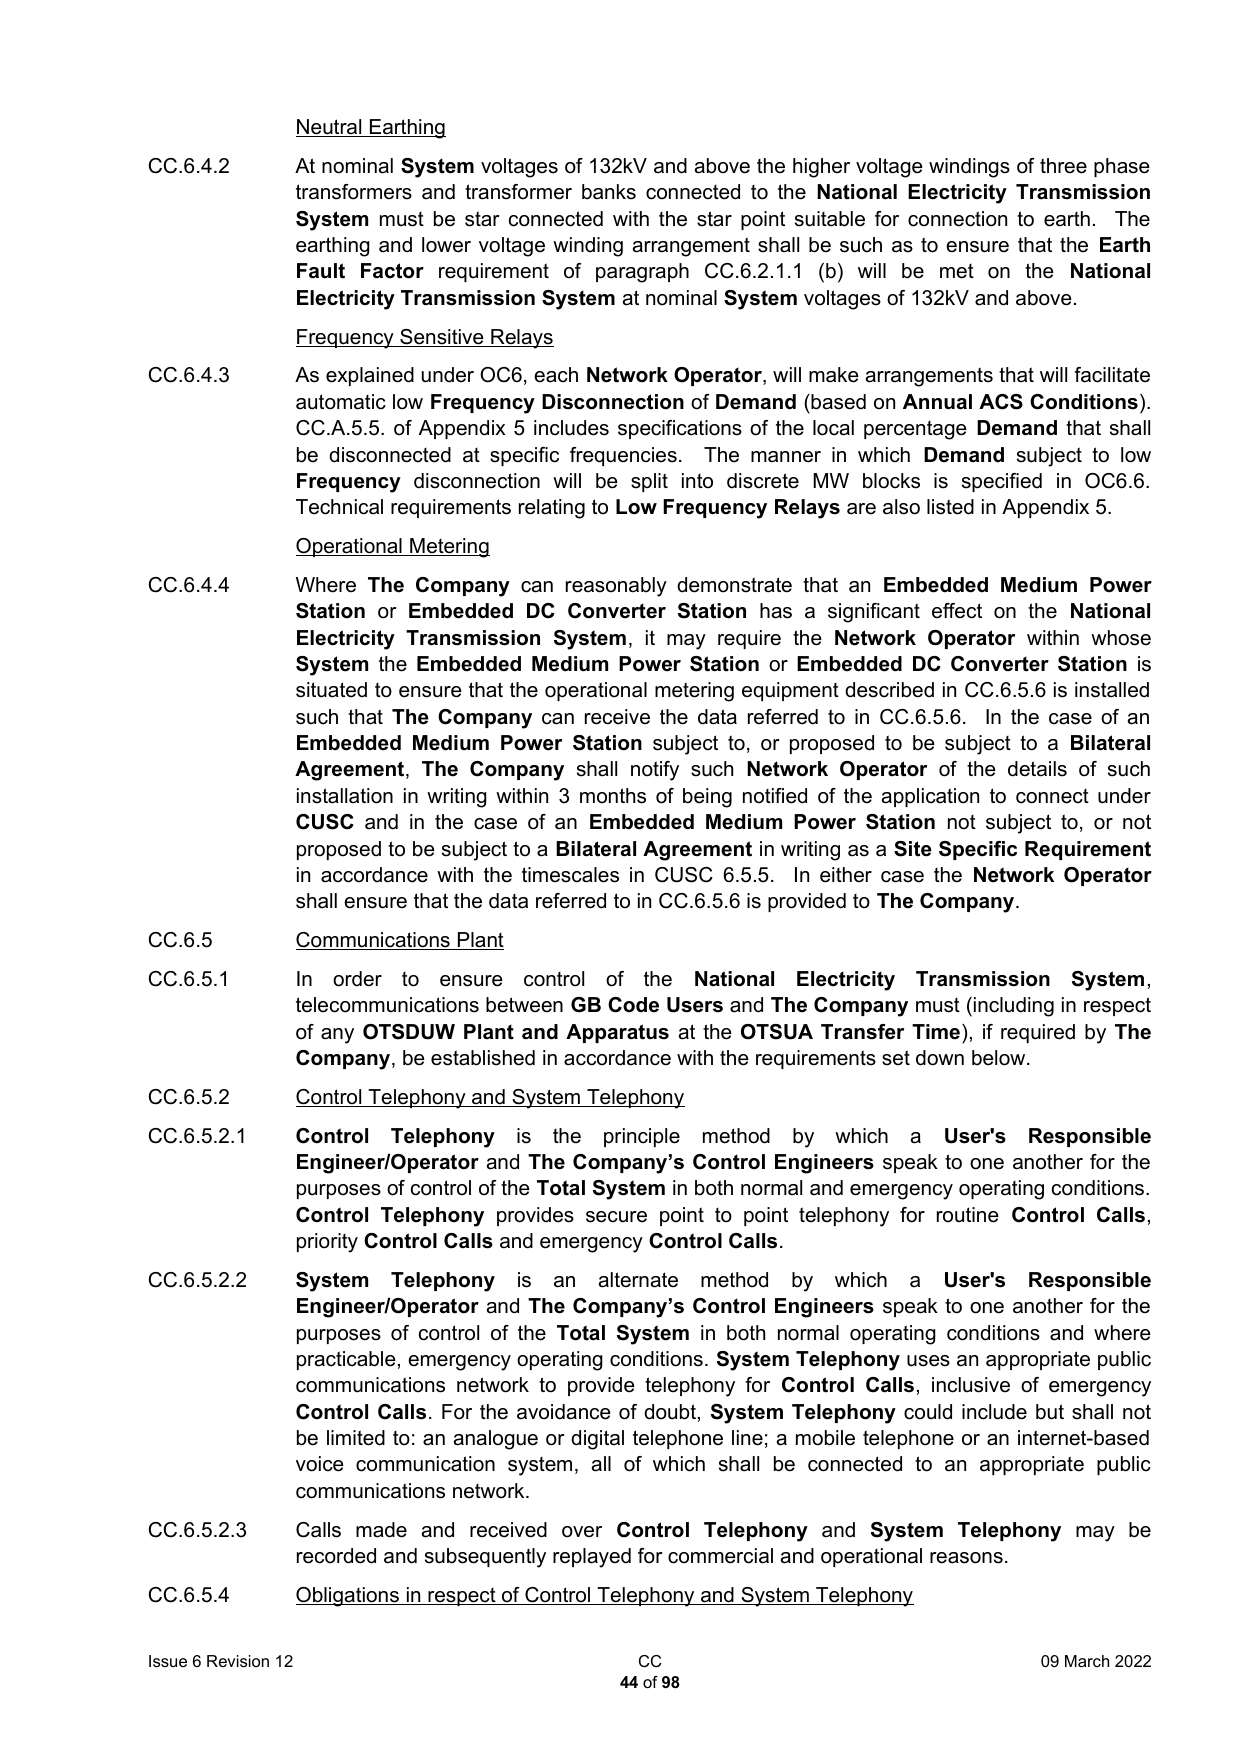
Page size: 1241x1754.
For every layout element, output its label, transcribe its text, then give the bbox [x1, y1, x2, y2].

text CC.6.5.4 Obligations in respect of Control Telephony and System Telephony [148, 1583, 1152, 1607]
text CC.6.5 Communications Plant [148, 928, 1152, 952]
text CC.6.5.2.1 Control Telephony is the principle method by which a User's Responsible Engineer/Operator and The Company’s Control Engineers speak to one another for the purposes of control of the Total System in both normal and emergency operating conditions. Control Telephony provides secure point to point telephony for routine Control Calls, priority Control Calls and emergency Control Calls. [148, 1123, 1152, 1253]
text CC.6.4.3 As explained under OC6, each Network Operator, will make arrangements that will facilitate automatic low Frequency Disconnection of Demand (based on Annual ACS Conditions). CC.A.5.5. of Appendix 5 includes specifications of the local percentage Demand that shall be disconnected at specific frequencies. The manner in which Demand subject to low Frequency disconnection will be split into discrete MW blocks is specified in OC6.6. Technical requirements relating to Low Frequency Relays are also listed in Appendix 5. [148, 363, 1152, 519]
text CC.6.5.1 In order to ensure control of the National Electricity Transmission System, telecommunications between GB Code Users and The Company must (including in respect of any OTSDUW Plant and Apparatus at the OTSUA Transfer Time), if required by The Company, be established in accordance with the requirements set down below. [148, 967, 1152, 1070]
text CC.6.5.2.3 Calls made and received over Control Telephony and System Telephony may be recorded and subsequently replayed for commercial and operational reasons. [148, 1517, 1152, 1568]
text CC.6.5.2.2 System Telephony is an alternate method by which a User's Responsible Engineer/Operator and The Company’s Control Engineers speak to one another for the purposes of control of the Total System in both normal operating conditions and where practicable, emergency operating conditions. System Telephony uses an appropriate public communications network to provide telephony for Control Calls, inclusive of emergency Control Calls. For the avoidance of doubt, System Telephony could include but shall not be limited to: an analogue or digital telephone line; a mobile telephone or an internet-based voice communication system, all of which shall be connected to an appropriate public communications network. [148, 1268, 1152, 1503]
text Frequency Sensitive Relays [148, 324, 1152, 348]
text Neutral Earthing [148, 115, 1152, 139]
text Operational Metering [148, 534, 1152, 558]
text CC.6.4.2 At nominal System voltages of 132kV and above the higher voltage windings of three phase transformers and transformer banks connected to the National Electricity Transmission System must be star connected with the star point suitable for connection to earth. The earthing and lower voltage winding arrangement shall be such as to ensure that the Earth Fault Factor requirement of paragraph CC.6.2.1.1 (b) will be met on the National Electricity Transmission System at nominal System voltages of 132kV and above. [148, 154, 1152, 309]
text CC.6.5.2 Control Telephony and System Telephony [148, 1085, 1152, 1109]
text CC.6.4.4 Where The Company can reasonably demonstrate that an Embedded Medium Power Station or Embedded DC Converter Station has a significant effect on the National Electricity Transmission System, it may require the Network Operator within whose System the Embedded Medium Power Station or Embedded DC Converter Station is situated to ensure that the operational metering equipment described in CC.6.5.6 is installed such that The Company can receive the data referred to in CC.6.5.6. In the case of an Embedded Medium Power Station subject to, or proposed to be subject to a Bilateral Agreement, The Company shall notify such Network Operator of the details of such installation in writing within 3 months of being notified of the application to connect under CUSC and in the case of an Embedded Medium Power Station not subject to, or not proposed to be subject to a Bilateral Agreement in writing as a Site Specific Requirement in accordance with the timescales in CUSC 6.5.5. In either case the Network Operator shall ensure that the data referred to in CC.6.5.6 is provided to The Company. [148, 573, 1152, 913]
